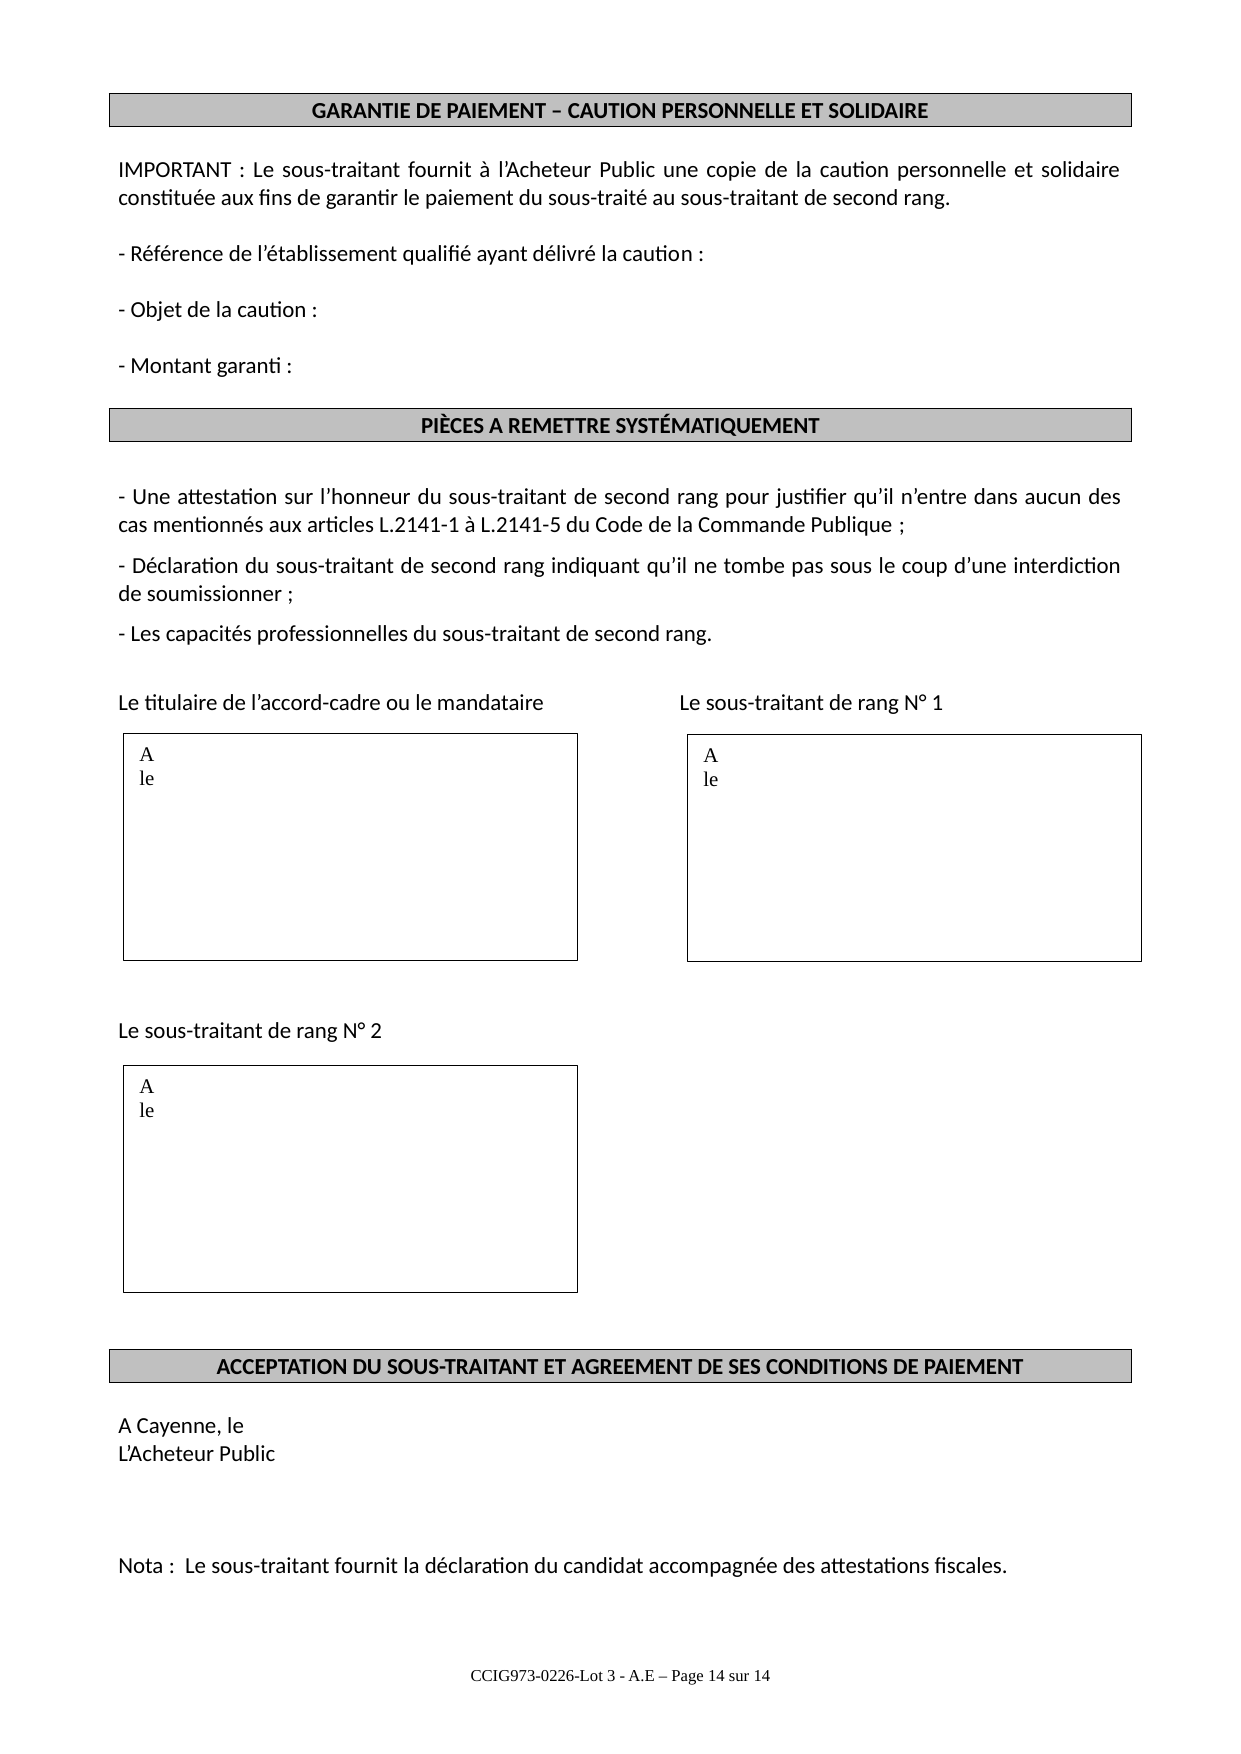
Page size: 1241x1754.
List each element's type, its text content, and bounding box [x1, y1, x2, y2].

text IMPORTANT : Le sous-traitant fournit à l’Acheteur Public une copie de la caution personnelle et solidaire constituée aux fins de garantir le paiement du sous-traité au sous-traitant de second rang. [118, 155, 1122, 211]
text - Les capacités professionnelles du sous-traitant de second rang. [118, 619, 1122, 647]
text A Cayenne, le [118, 1411, 1122, 1439]
text GARANTIE DE PAIEMENT – CAUTION PERSONNELLE ET SOLIDAIRE [110, 94, 1131, 126]
text - Objet de la caution : [118, 296, 1122, 323]
text - Une attestation sur l’honneur du sous-traitant de second rang pour justifier qu’il n’entre dans aucun des cas mentionnés aux articles L.2141-1 à L.2141-5 du Code de la Commande Publique ; [118, 482, 1122, 538]
text - Référence de l’établissement qualifié ayant délivré la caution : [118, 239, 1122, 267]
text L’Acheteur Public [118, 1439, 1122, 1467]
text PIÈCES A REMETTRE SYSTÉMATIQUEMENT [110, 409, 1131, 441]
text - Montant garanti : [118, 352, 1122, 379]
text ACCEPTATION DU SOUS-TRAITANT ET AGREEMENT DE SES CONDITIONS DE PAIEMENT [110, 1350, 1131, 1382]
text Le sous-traitant de rang N° 2 [118, 1016, 1122, 1044]
text - Déclaration du sous-traitant de second rang indiquant qu’il ne tombe pas sous le coup d’une interdiction de soumissionner ; [118, 551, 1122, 607]
text Le titulaire de l’accord-cadre ou le mandataire Le sous-traitant de rang N° 1 [118, 688, 1122, 716]
text Nota : Le sous-traitant fournit la déclaration du candidat accompagnée des attestations fiscales. [118, 1551, 1122, 1579]
